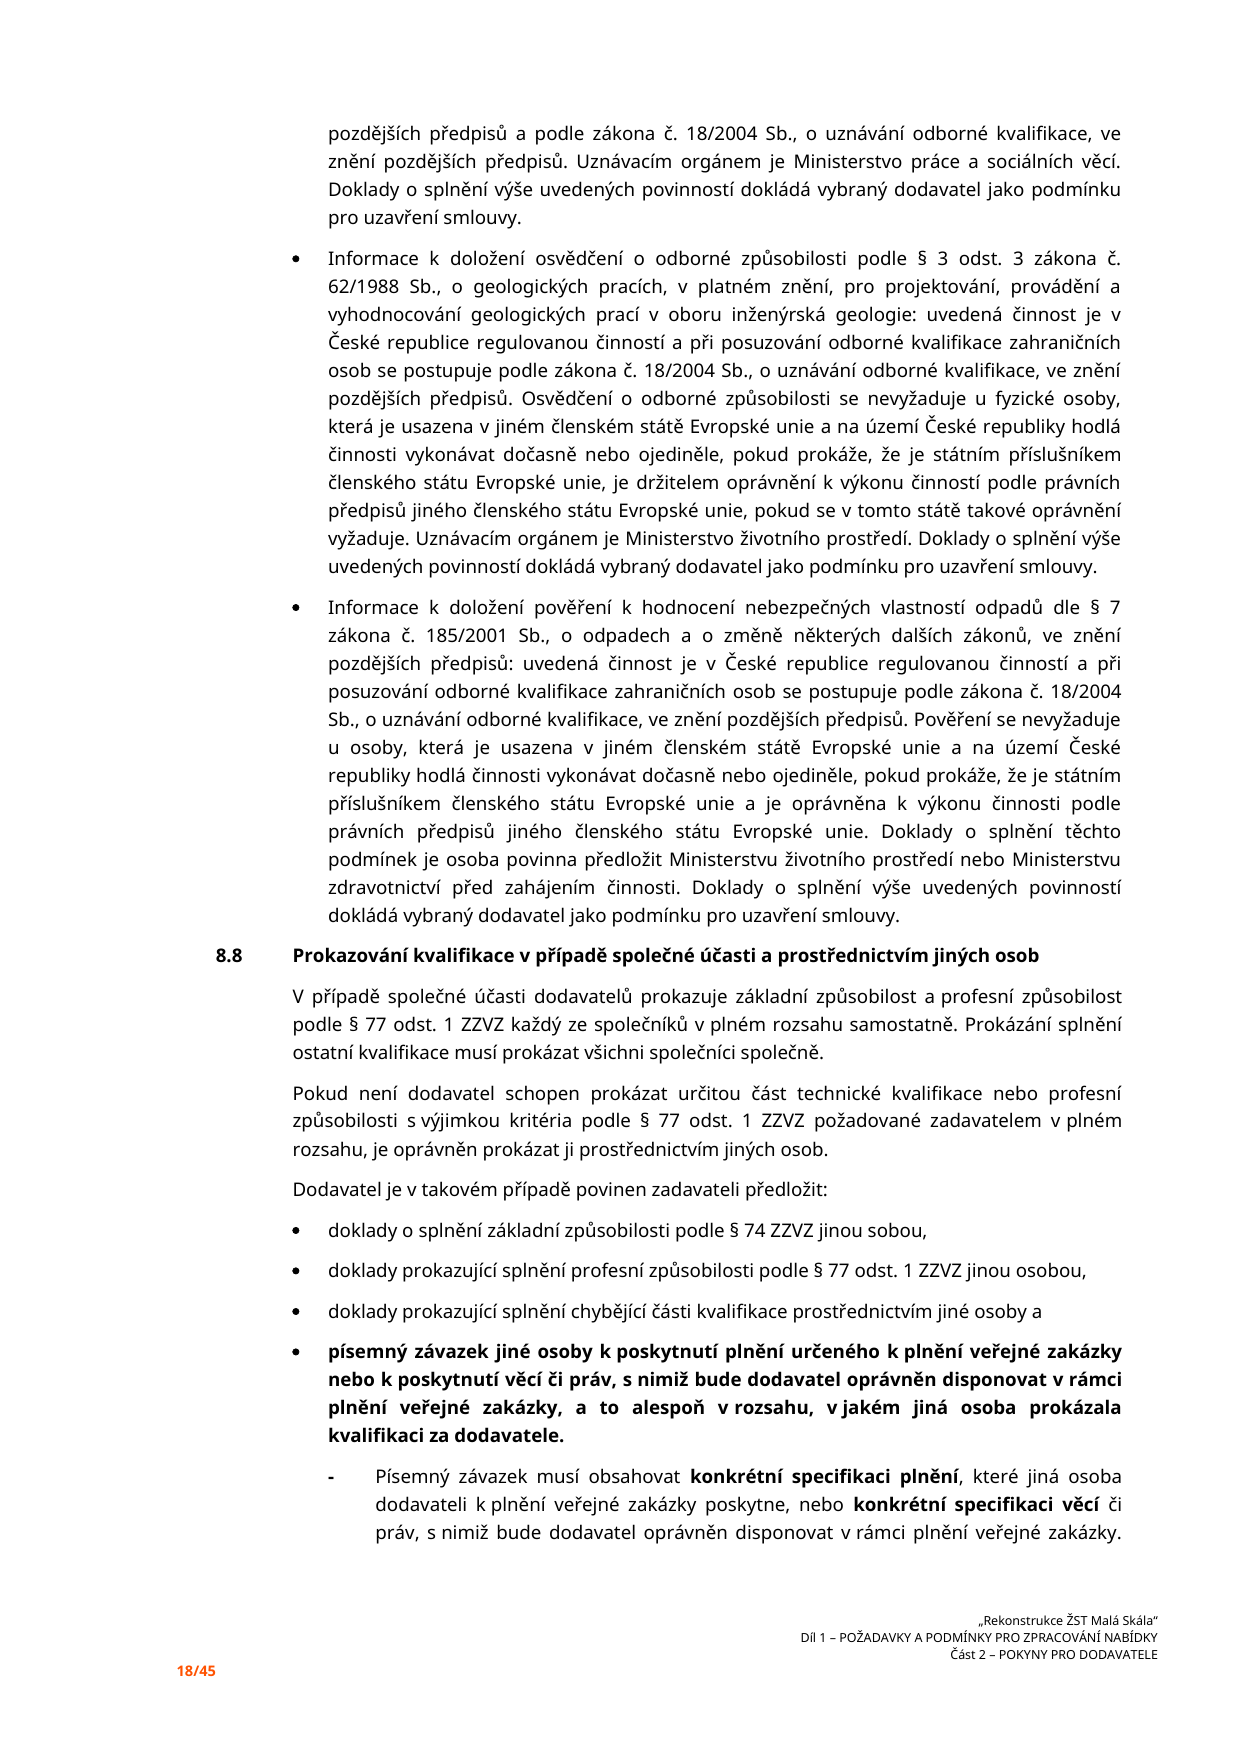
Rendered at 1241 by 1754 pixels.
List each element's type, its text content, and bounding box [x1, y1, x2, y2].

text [292, 121, 1122, 230]
text doklady prokazující splnění chybějící části kvalifikace prostřednictvím jiné osoby a [292, 1298, 1122, 1323]
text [328, 1463, 1122, 1544]
text Pokud není dodavatel schopen prokázat určitou část technické kvalifikace nebo profesní způsobilosti s výjimkou kritéria podle § 77 odst. 1 ZZVZ požadované zadavatelem v plném rozsahu, je oprávněn prokázat ji prostřednictvím jiných osob. [292, 1080, 1122, 1161]
text doklady prokazující splnění profesní způsobilosti podle § 77 odst. 1 ZZVZ jinou osobou, [292, 1257, 1122, 1283]
text Informace k doložení pověření k hodnocení nebezpečných vlastností odpadů dle § 7 zákona č. 185/2001 Sb., o odpadech a o změně některých dalších zákonů, ve znění pozdějších předpisů: uvedená činnost je v České republice regulovanou činností a při posuzování odborné kvalifikace zahraničních osob se postupuje podle zákona č. 18/2004 Sb., o uznávání odborné kvalifikace, ve znění pozdějších předpisů. Pověření se nevyžaduje u osoby, která je usazena v jiném členském státě Evropské unie a na území České republiky hodlá činnosti vykonávat dočasně nebo ojediněle, pokud prokáže, že je státním příslušníkem členského státu Evropské unie a je oprávněna k výkonu činnosti podle právních předpisů jiného členského státu Evropské unie. Doklady o splnění těchto podmínek je osoba povinna předložit Ministerstvu životního prostředí nebo Ministerstvu zdravotnictví před zahájením činnosti. Doklady o splnění výše uvedených povinností dokládá vybraný dodavatel jako podmínku pro uzavření smlouvy. [292, 594, 1122, 928]
text Dodavatel je v takovém případě povinen zadavateli předložit: [292, 1176, 1122, 1202]
text V případě společné účasti dodavatelů prokazuje základní způsobilost a profesní způsobilost podle § 77 odst. 1 ZZVZ každý ze společníků v plném rozsahu samostatně. Prokázání splnění ostatní kvalifikace musí prokázat všichni společníci společně. [292, 983, 1122, 1065]
text Informace k doložení osvědčení o odborné způsobilosti podle § 3 odst. 3 zákona č. 62/1988 Sb., o geologických pracích, v platném znění, pro projektování, provádění a vyhodnocování geologických prací v oboru inženýrská geologie: uvedená činnost je v České republice regulovanou činností a při posuzování odborné kvalifikace zahraničních osob se postupuje podle zákona č. 18/2004 Sb., o uznávání odborné kvalifikace, ve znění pozdějších předpisů. Osvědčení o odborné způsobilosti se nevyžaduje u fyzické osoby, která je usazena v jiném členském státě Evropské unie a na území České republiky hodlá činnosti vykonávat dočasně nebo ojediněle, pokud prokáže, že je státním příslušníkem členského státu Evropské unie, je držitelem oprávnění k výkonu činností podle právních předpisů jiného členského státu Evropské unie, pokud se v tomto státě takové oprávnění vyžaduje. Uznávacím orgánem je Ministerstvo životního prostředí. Doklady o splnění výše uvedených povinností dokládá vybraný dodavatel jako podmínku pro uzavření smlouvy. [292, 245, 1122, 579]
text doklady o splnění základní způsobilosti podle § 74 ZZVZ jinou sobou, [292, 1217, 1122, 1242]
text Prokazování kvalifikace v případě společné účasti a prostřednictvím jiných osob [216, 943, 1122, 968]
text písemný závazek jiné osoby k poskytnutí plnění určeného k plnění veřejné zakázky nebo k poskytnutí věcí či práv, s nimiž bude dodavatel oprávněn disponovat v rámci plnění veřejné zakázky, a to alespoň v rozsahu, v jakém jiná osoba prokázala kvalifikaci za dodavatele. [292, 1338, 1122, 1448]
